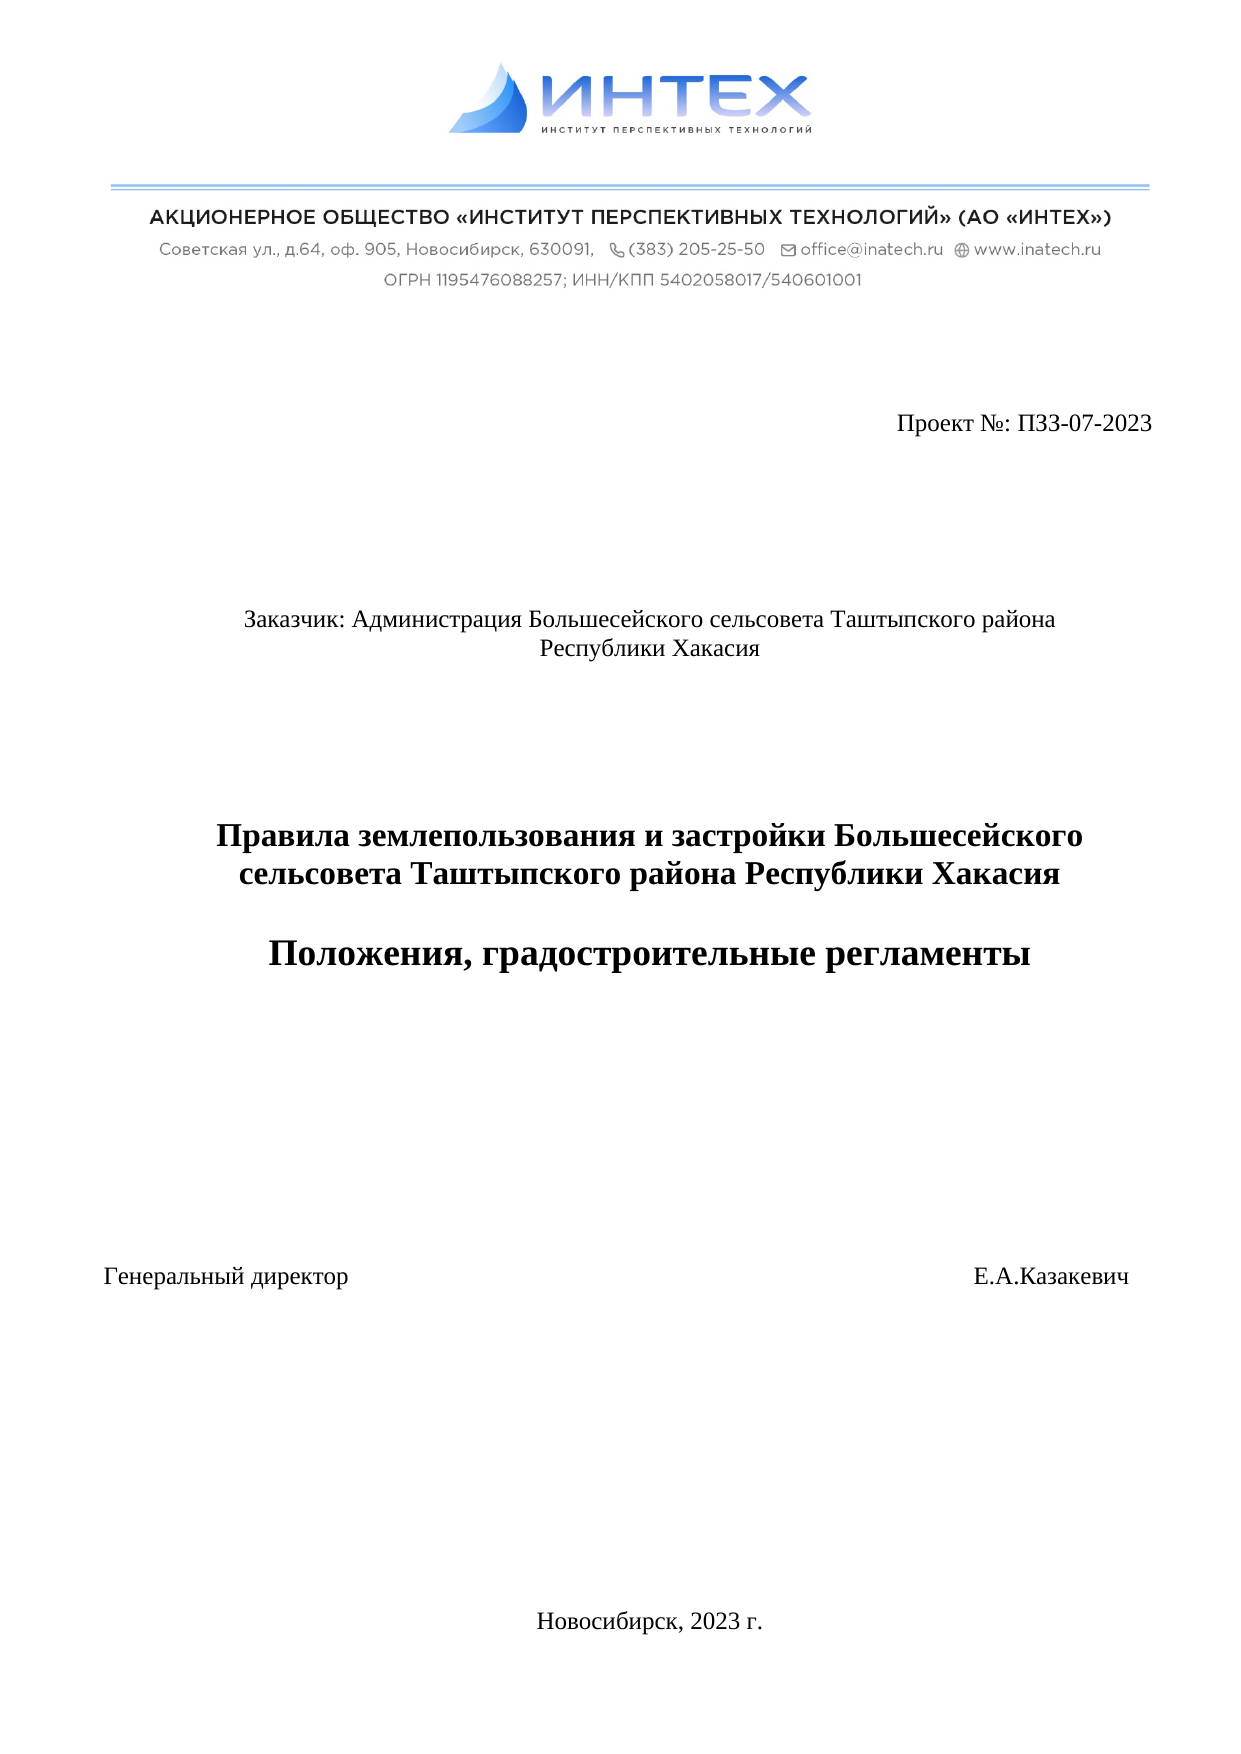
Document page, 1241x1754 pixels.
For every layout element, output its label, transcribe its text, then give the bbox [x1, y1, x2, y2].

text Заказчик: Администрация Большесейского сельсовета Таштыпского района [148, 604, 1152, 633]
text Проект №: ПЗЗ-07-2023 [0, 408, 1152, 437]
text Положения, градостроительные регламенты [148, 930, 1152, 973]
picture [56, 7, 1204, 340]
text Республики Хакасия [148, 633, 1152, 662]
text Генеральный директор Е.А.Казакевич [103, 1261, 1152, 1290]
text Правила землепользования и застройки Большесейского сельсовета Таштыпского района Республики Хакасия [148, 815, 1152, 892]
text Новосибирск, 2023 г. [148, 1606, 1152, 1635]
